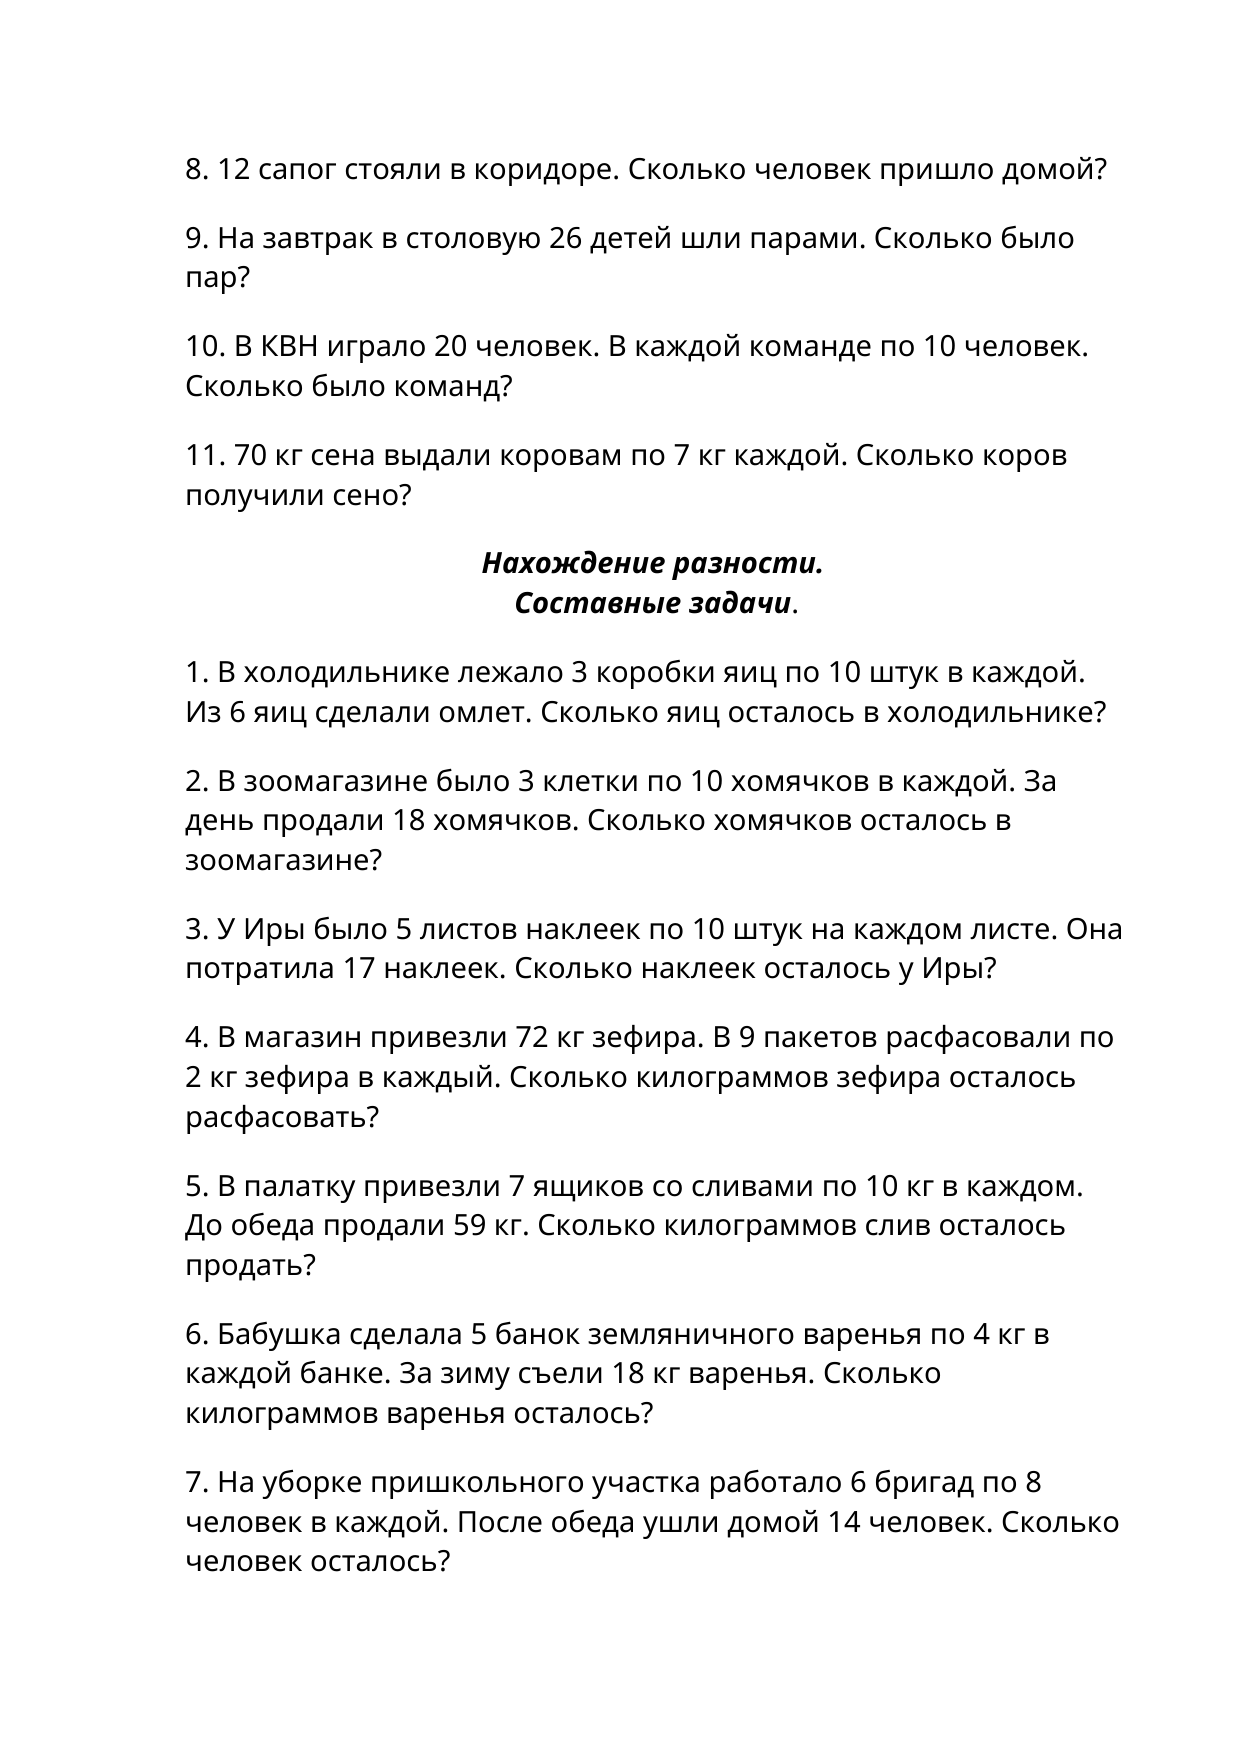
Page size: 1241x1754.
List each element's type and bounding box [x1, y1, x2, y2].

table_header [170, 105, 1143, 1625]
